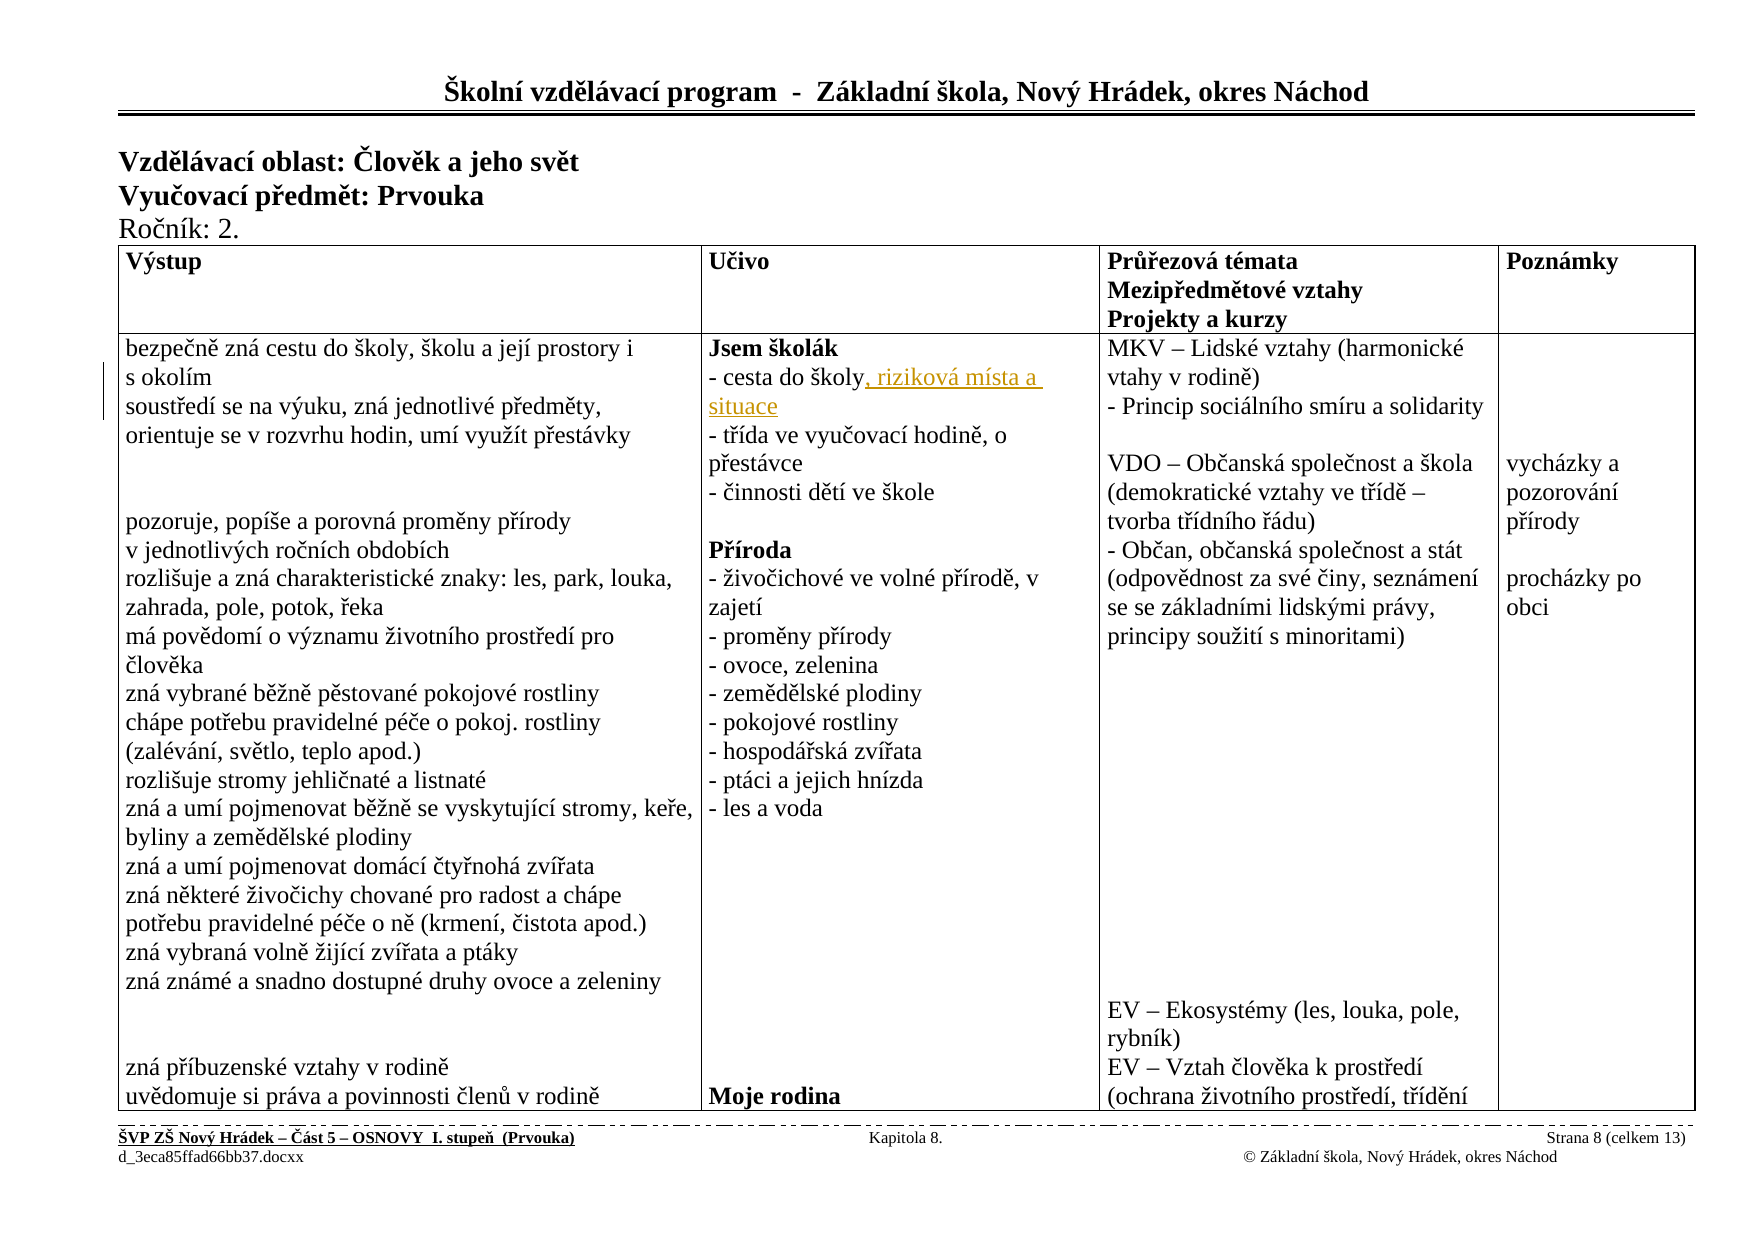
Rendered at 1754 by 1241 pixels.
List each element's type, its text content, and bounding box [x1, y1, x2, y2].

table_header Průřezová témata Mezipředmětové vztahy Projekty a kurzy [1100, 246, 1498, 332]
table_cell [1499, 334, 1694, 1110]
table_header Poznámky [1499, 246, 1694, 332]
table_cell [1100, 334, 1498, 1110]
table_header Učivo [702, 246, 1099, 332]
text Vyučovací předmět: Prvouka [118, 178, 1695, 212]
subtitle Ročník: 2. [118, 212, 1695, 245]
table_header Výstup [119, 246, 701, 332]
subtitle Vzdělávací oblast: Člověk a jeho svět [118, 144, 1695, 178]
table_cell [119, 334, 701, 1110]
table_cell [702, 334, 1099, 1110]
